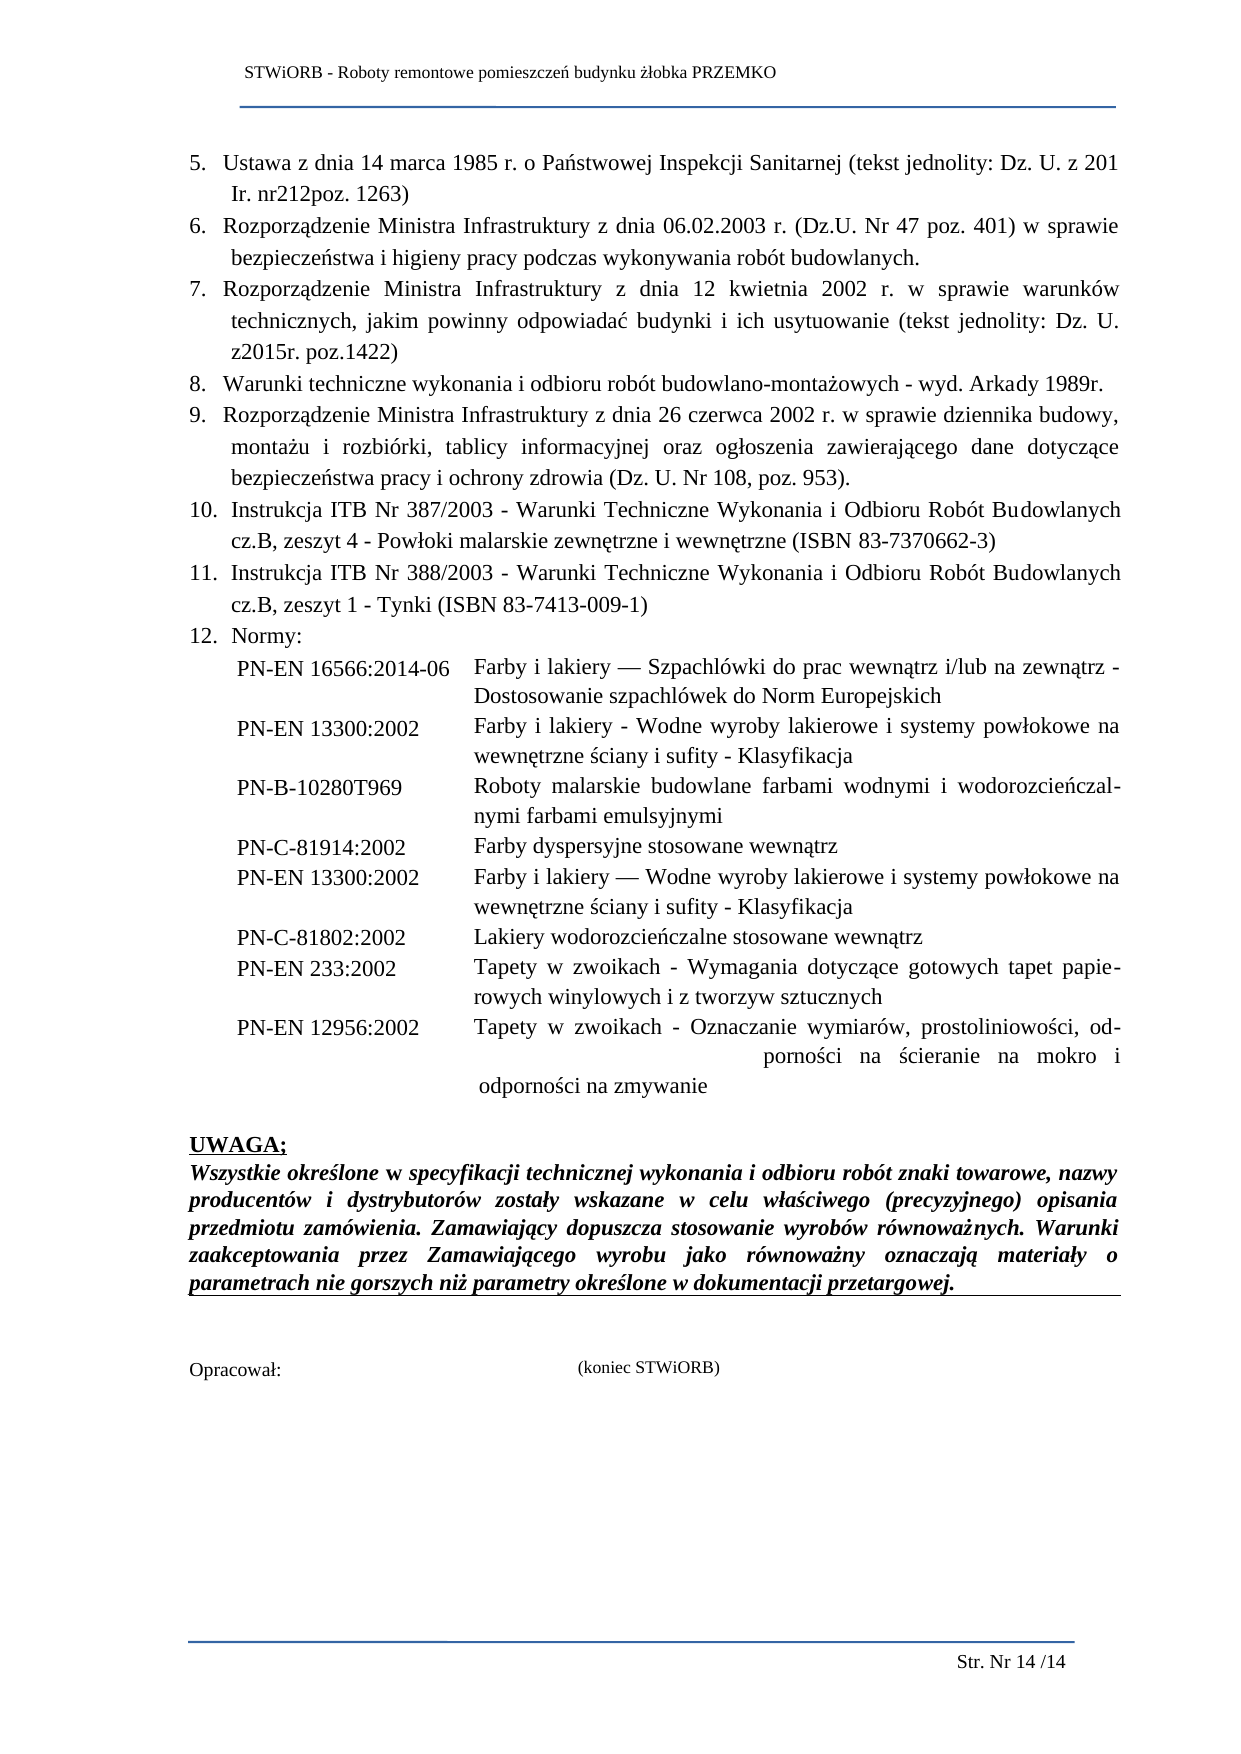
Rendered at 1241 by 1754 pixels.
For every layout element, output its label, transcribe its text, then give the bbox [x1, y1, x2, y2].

list Instrukcja ITB Nr 387/2003 - Warunki Techniczne Wykonania i Odbioru Robót Budowlanych cz.B, zeszyt 4 - Powłoki malarskie zewnętrzne i wewnętrzne (ISBN 83-7370662-3) [189, 496, 1121, 554]
text Tapety w zwoikach - Wymagania dotyczące gotowych tapet papierowych winylowych i z tworzyw sztucznych [189, 953, 1121, 1009]
text Farby dyspersyjne stosowane wewnątrz [189, 833, 1121, 859]
text Tapety w zwoikach - Oznaczanie wymiarów, prostoliniowości, odporności na ścieranie na mokro i odporności na zmywanie [189, 1013, 1121, 1098]
text Farby i lakiery — Wodne wyroby lakierowe i systemy powłokowe na wewnętrzne ściany i sufity - Klasyfikacja [189, 863, 1121, 919]
list Warunki techniczne wykonania i odbioru robót budowlano-montażowych - wyd. Arkady 1989r. [189, 370, 1121, 396]
text Opracował: [189, 1358, 1121, 1381]
list Normy: [189, 622, 1121, 649]
text Wszystkie określone w specyfikacji technicznej wykonania i odbioru robót znaki towarowe, nazwy producentów i dystrybutorów zostały wskazane w celu właściwego (precyzyjnego) opisania przedmiotu zamówienia. Zamawiający dopuszcza stosowanie wyrobów równoważnych. Warunki zaakceptowania przez Zamawiającego wyrobu jako równoważny oznaczają materiały o parametrach nie gorszych niż parametry określone w dokumentacji przetargowej. [189, 1159, 1121, 1295]
text Farby i lakiery — Szpachlówki do prac wewnątrz i/lub na zewnątrz - Dostosowanie szpachlówek do Norm Europejskich [189, 653, 1121, 709]
list Instrukcja ITB Nr 388/2003 - Warunki Techniczne Wykonania i Odbioru Robót Budowlanych cz.B, zeszyt 1 - Tynki (ISBN 83-7413-009-1) [189, 559, 1121, 617]
text Lakiery wodorozcieńczalne stosowane wewnątrz [189, 923, 1121, 949]
text UWAGA; [189, 1131, 1121, 1157]
list Rozporządzenie Ministra Infrastruktury z dnia 12 kwietnia 2002 r. w sprawie warunków technicznych, jakim powinny odpowiadać budynki i ich usytuowanie (tekst jednolity: Dz. U. z2015r. poz.1422) [189, 275, 1121, 364]
list Ustawa z dnia 14 marca 1985 r. o Państwowej Inspekcji Sanitarnej (tekst jednolity: Dz. U. z 201 Ir. nr212poz. 1263) [189, 149, 1121, 207]
list Rozporządzenie Ministra Infrastruktury z dnia 26 czerwca 2002 r. w sprawie dziennika budowy, montażu i rozbiórki, tablicy informacyjnej oraz ogłoszenia zawierającego dane dotyczące bezpieczeństwa pracy i ochrony zdrowia (Dz. U. Nr 108, poz. 953). [189, 401, 1121, 491]
text Roboty malarskie budowlane farbami wodnymi i wodorozcieńczalnymi farbami emulsyjnymi [189, 772, 1121, 829]
list Rozporządzenie Ministra Infrastruktury z dnia 06.02.2003 r. (Dz.U. Nr 47 poz. 401) w sprawie bezpieczeństwa i higieny pracy podczas wykonywania robót budowlanych. [189, 212, 1121, 270]
text Farby i lakiery - Wodne wyroby lakierowe i systemy powłokowe na wewnętrzne ściany i sufity - Klasyfikacja [189, 712, 1121, 768]
